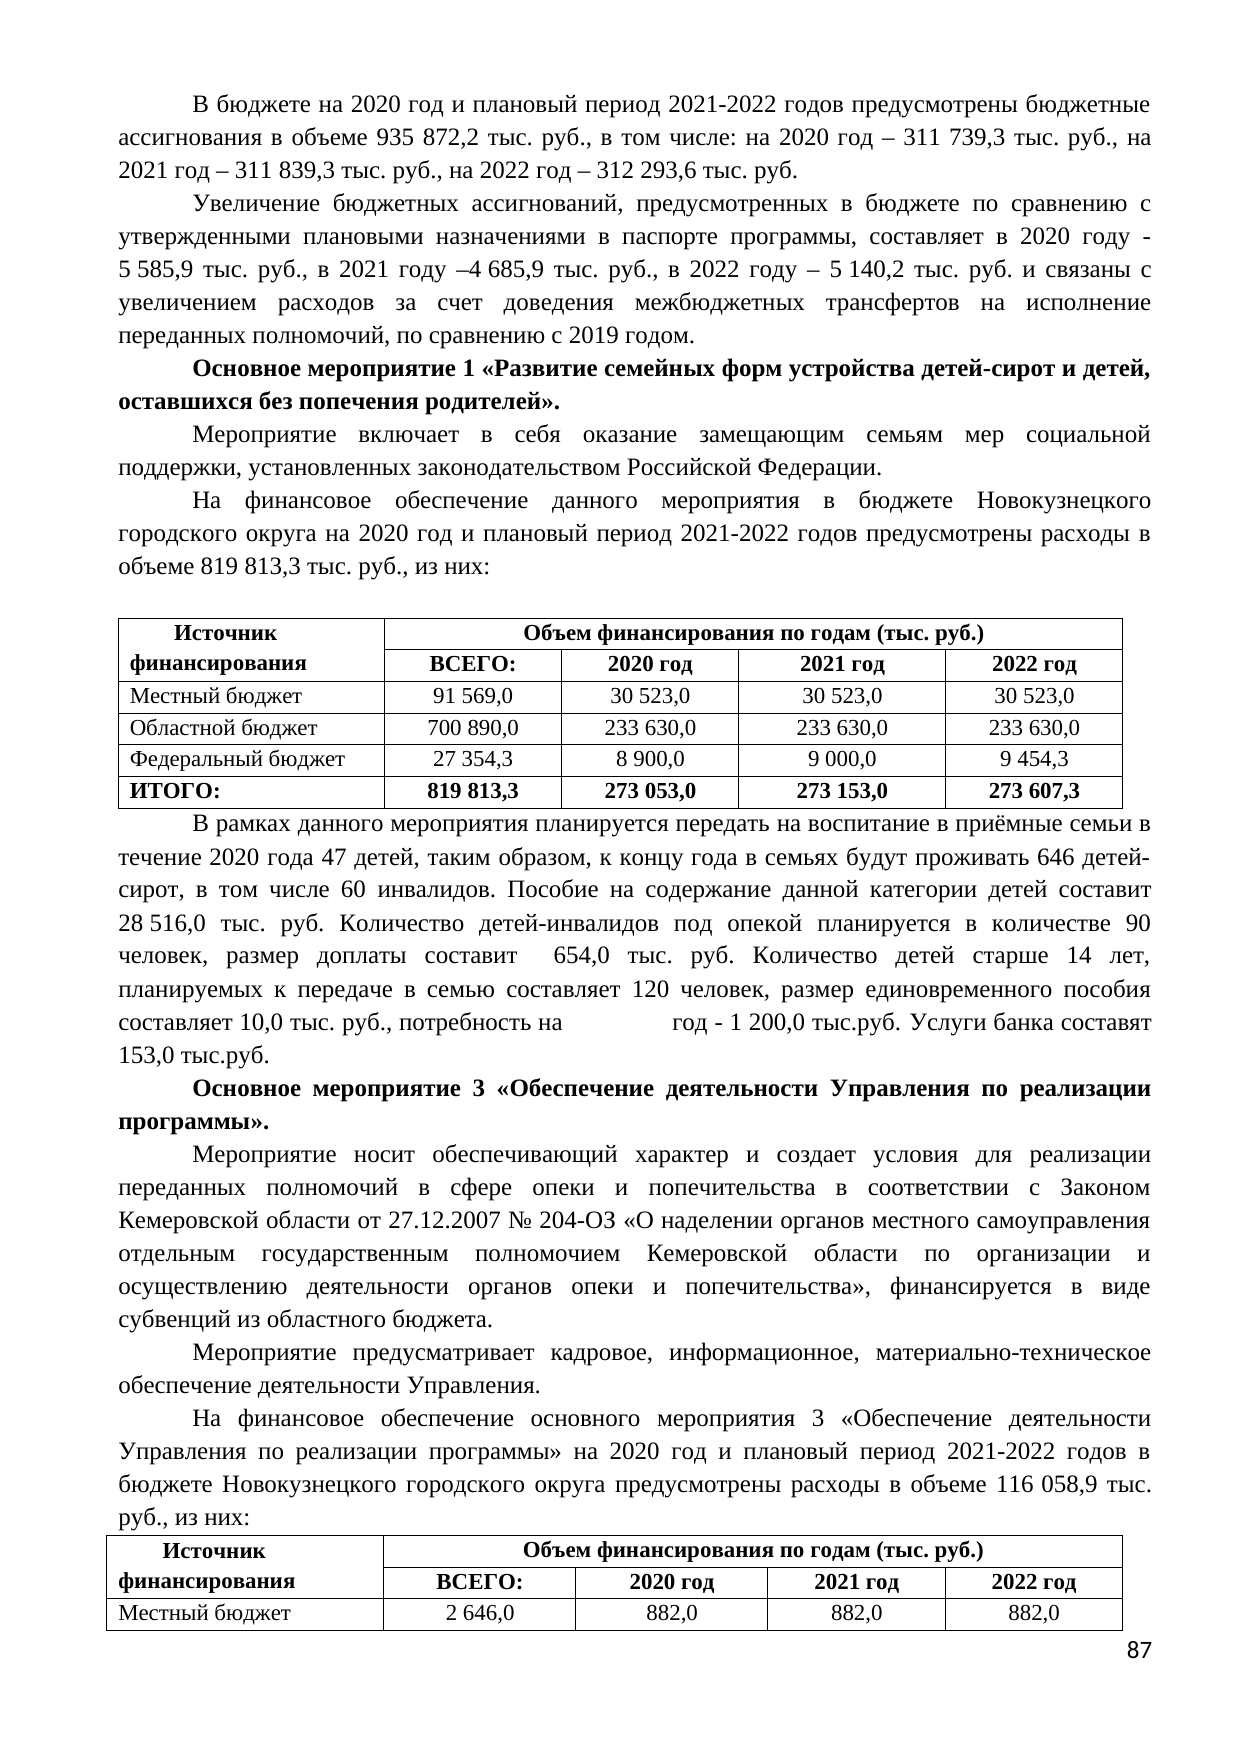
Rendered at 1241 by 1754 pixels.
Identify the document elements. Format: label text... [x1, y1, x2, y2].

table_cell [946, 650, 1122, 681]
text Мероприятие включает в себя оказание замещающим семьям мер социальной поддержки, установленных законодательством Российской Федерации. [118, 419, 1152, 481]
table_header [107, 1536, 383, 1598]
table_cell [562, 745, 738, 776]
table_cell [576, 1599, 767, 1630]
text Мероприятие носит обеспечивающий характер и создает условия для реализации переданных полномочий в сфере опеки и попечительства в соответствии с Законом Кемеровской области от 27.12.2007 № 204-ОЗ «О наделении органов местного самоуправления отдельным государственным полномочием Кемеровской области по организации и осуществлению деятельности органов опеки и попечительства», финансируется в виде субвенций из областного бюджета. [118, 1139, 1152, 1333]
text Основное мероприятие 1 «Развитие семейных форм устройства детей-сирот и детей, оставшихся без попечения родителей». [118, 353, 1152, 414]
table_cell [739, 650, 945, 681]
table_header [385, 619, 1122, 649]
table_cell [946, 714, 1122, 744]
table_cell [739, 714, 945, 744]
text Основное мероприятие 3 «Обеспечение деятельности Управления по реализации программы». [118, 1073, 1152, 1134]
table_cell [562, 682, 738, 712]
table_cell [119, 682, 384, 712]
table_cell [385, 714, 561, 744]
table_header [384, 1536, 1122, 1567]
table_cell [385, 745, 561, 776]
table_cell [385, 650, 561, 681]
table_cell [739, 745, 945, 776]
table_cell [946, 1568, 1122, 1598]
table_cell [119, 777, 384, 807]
text На финансовое обеспечение основного мероприятия 3 «Обеспечение деятельности Управления по реализации программы» на 2020 год и плановый период 2021-2022 годов в бюджете Новокузнецкого городского округа предусмотрены расходы в объеме 116 058,9 тыс. руб., из них: [118, 1403, 1152, 1531]
text Увеличение бюджетных ассигнований, предусмотренных в бюджете по сравнению с утвержденными плановыми назначениями в паспорте программы, составляет в 2020 году - 5 585,9 тыс. руб., в 2021 году –4 685,9 тыс. руб., в 2022 году – 5 140,2 тыс. руб. и связаны с увеличением расходов за счет доведения межбюджетных трансфертов на исполнение переданных полномочий, по сравнению с 2019 годом. [118, 188, 1152, 348]
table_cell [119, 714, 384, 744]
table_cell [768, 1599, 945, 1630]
text В бюджете на 2020 год и плановый период 2021-2022 годов предусмотрены бюджетные ассигнования в объеме 935 872,2 тыс. руб., в том числе: на 2020 год – 311 739,3 тыс. руб., на 2021 год – 311 839,3 тыс. руб., на 2022 год – 312 293,6 тыс. руб. [118, 89, 1152, 183]
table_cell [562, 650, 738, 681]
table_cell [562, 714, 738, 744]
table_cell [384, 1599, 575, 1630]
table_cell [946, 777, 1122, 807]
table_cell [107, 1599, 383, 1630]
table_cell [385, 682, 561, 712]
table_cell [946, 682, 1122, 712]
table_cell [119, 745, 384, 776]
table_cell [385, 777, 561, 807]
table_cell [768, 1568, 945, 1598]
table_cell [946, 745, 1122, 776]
text Мероприятие предусматривает кадровое, информационное, материально-техническое обеспечение деятельности Управления. [118, 1337, 1152, 1399]
text На финансовое обеспечение данного мероприятия в бюджете Новокузнецкого городского округа на 2020 год и плановый период 2021-2022 годов предусмотрены расходы в объеме 819 813,3 тыс. руб., из них: [118, 485, 1152, 580]
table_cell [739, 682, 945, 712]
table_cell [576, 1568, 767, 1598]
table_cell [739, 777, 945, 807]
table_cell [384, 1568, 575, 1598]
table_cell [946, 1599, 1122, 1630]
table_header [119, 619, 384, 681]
text В рамках данного мероприятия планируется передать на воспитание в приёмные семьи в течение 2020 года 47 детей, таким образом, к концу года в семьях будут проживать 646 детей-сирот, в том числе 60 инвалидов. Пособие на содержание данной категории детей составит 28 516,0 тыс. руб. Количество детей-инвалидов под опекой планируется в количестве 90 человек, размер доплаты составит 654,0 тыс. руб. Количество детей старше 14 лет, планируемых к передаче в семью составляет 120 человек, размер единовременного пособия составляет 10,0 тыс. руб., потребность на год - 1 200,0 тыс.руб. Услуги банка составят 153,0 тыс.руб. [118, 808, 1152, 1068]
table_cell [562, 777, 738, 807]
